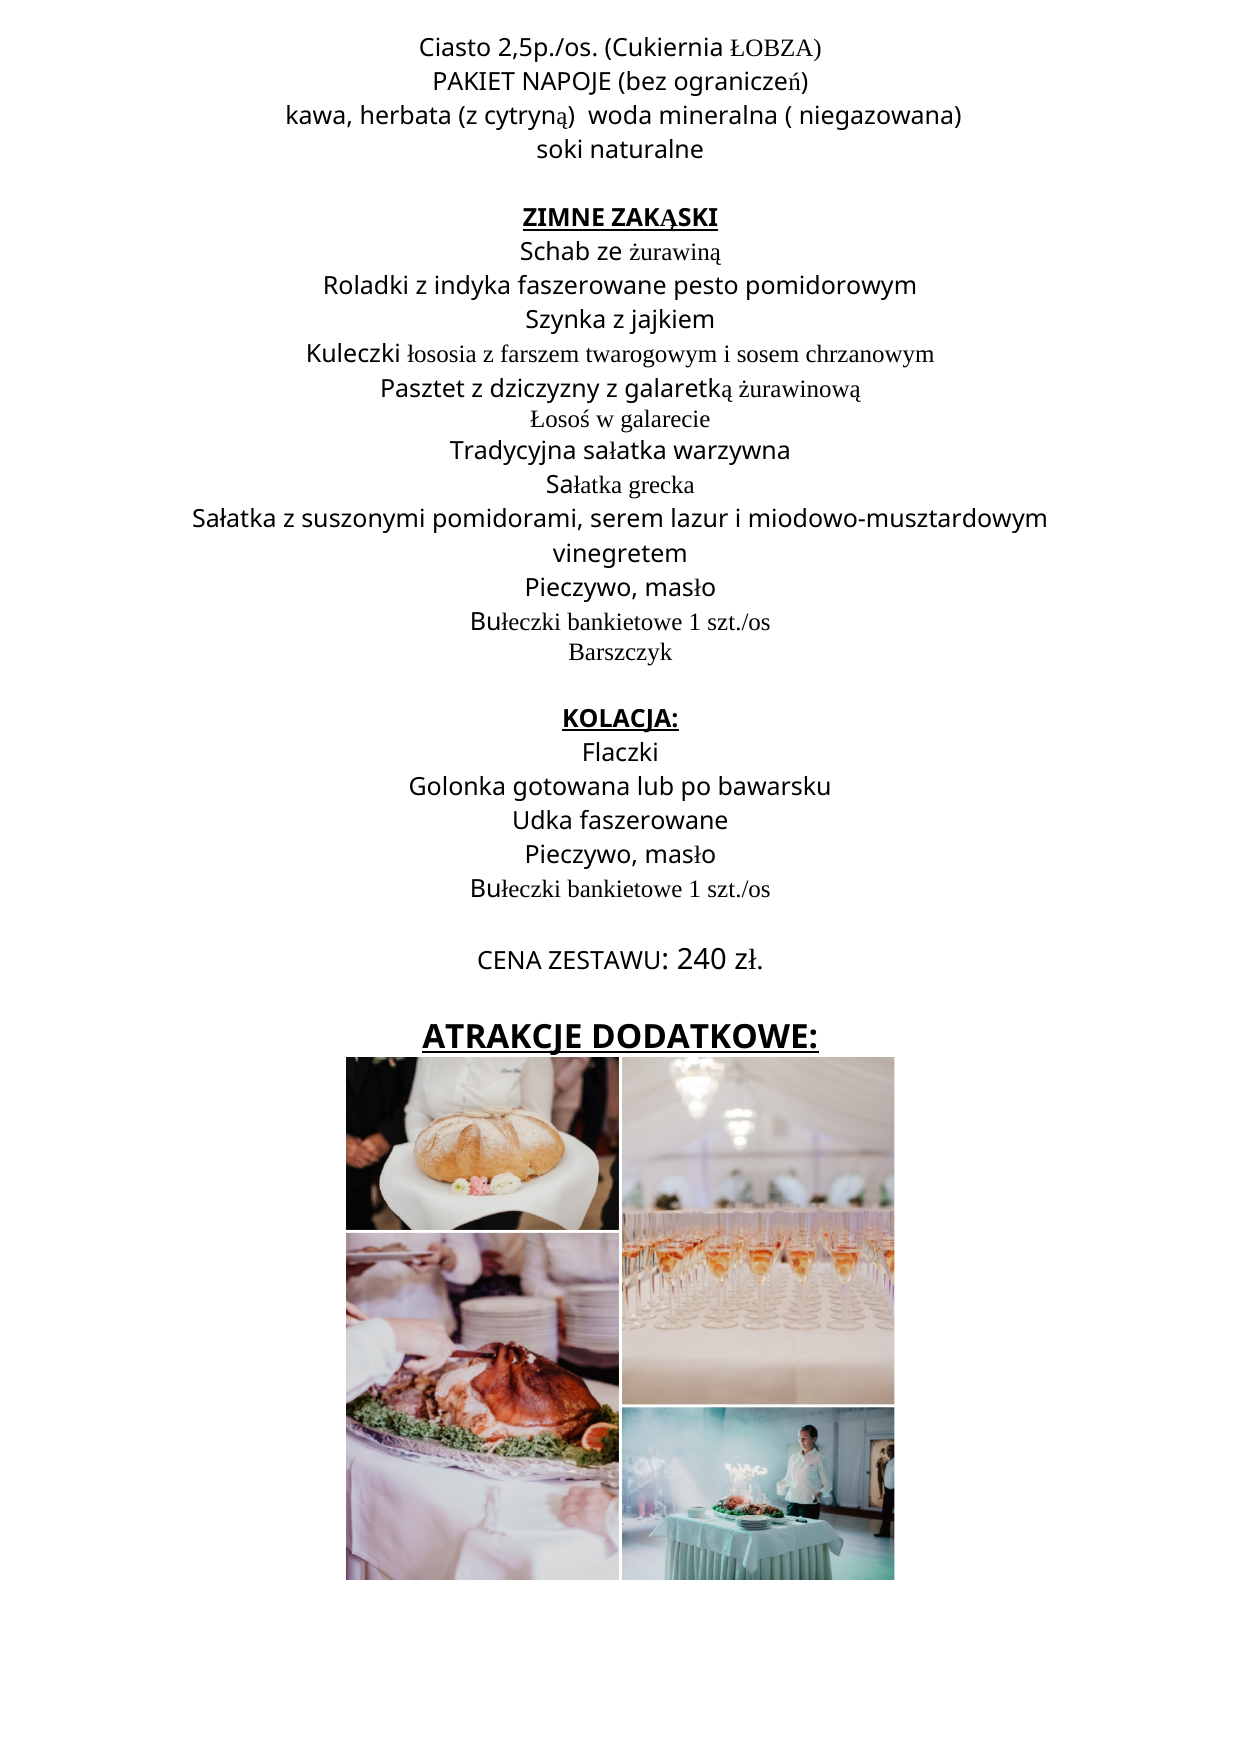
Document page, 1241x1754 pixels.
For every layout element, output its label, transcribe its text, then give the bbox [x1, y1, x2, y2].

text Golonka gotowana lub po bawarsku Udka faszerowane [148, 768, 1093, 836]
text Bułeczki bankietowe 1 szt./os [148, 871, 1093, 904]
text Pieczywo, masło [148, 836, 1093, 871]
text ZIMNE ZAKĄSKI Schab ze żurawiną Roladki z indyka faszerowane pesto pomidorowym [148, 200, 1093, 302]
text Flaczki [148, 734, 1093, 768]
text soki naturalne [148, 132, 1093, 166]
text KOLACJA: [148, 700, 1093, 734]
text ATRAKCJE DODATKOWE: [148, 1012, 1093, 1058]
text Ciasto 2,5p./os. (Cukiernia ŁOBZA) PAKIET NAPOJE (bez ograniczeń) kawa, herbata (z cytryną) woda mineralna ( niegazowana) [148, 29, 1093, 132]
picture [346, 1057, 895, 1580]
text CENA ZESTAWU: 240 zł. [148, 904, 1093, 978]
text Kuleczki łososia z farszem twarogowym i sosem chrzanowym Pasztet z dziczyzny z galaretką żurawinową Łosoś w galarecie [148, 336, 1093, 433]
text Szynka z jajkiem [148, 302, 1093, 336]
text Tradycyjna sałatka warzywna Sałatka grecka Sałatka z suszonymi pomidorami, serem lazur i miodowo-musztardowym vinegretem Pieczywo, masło Bułeczki bankietowe 1 szt./os Barszczyk [148, 433, 1093, 666]
